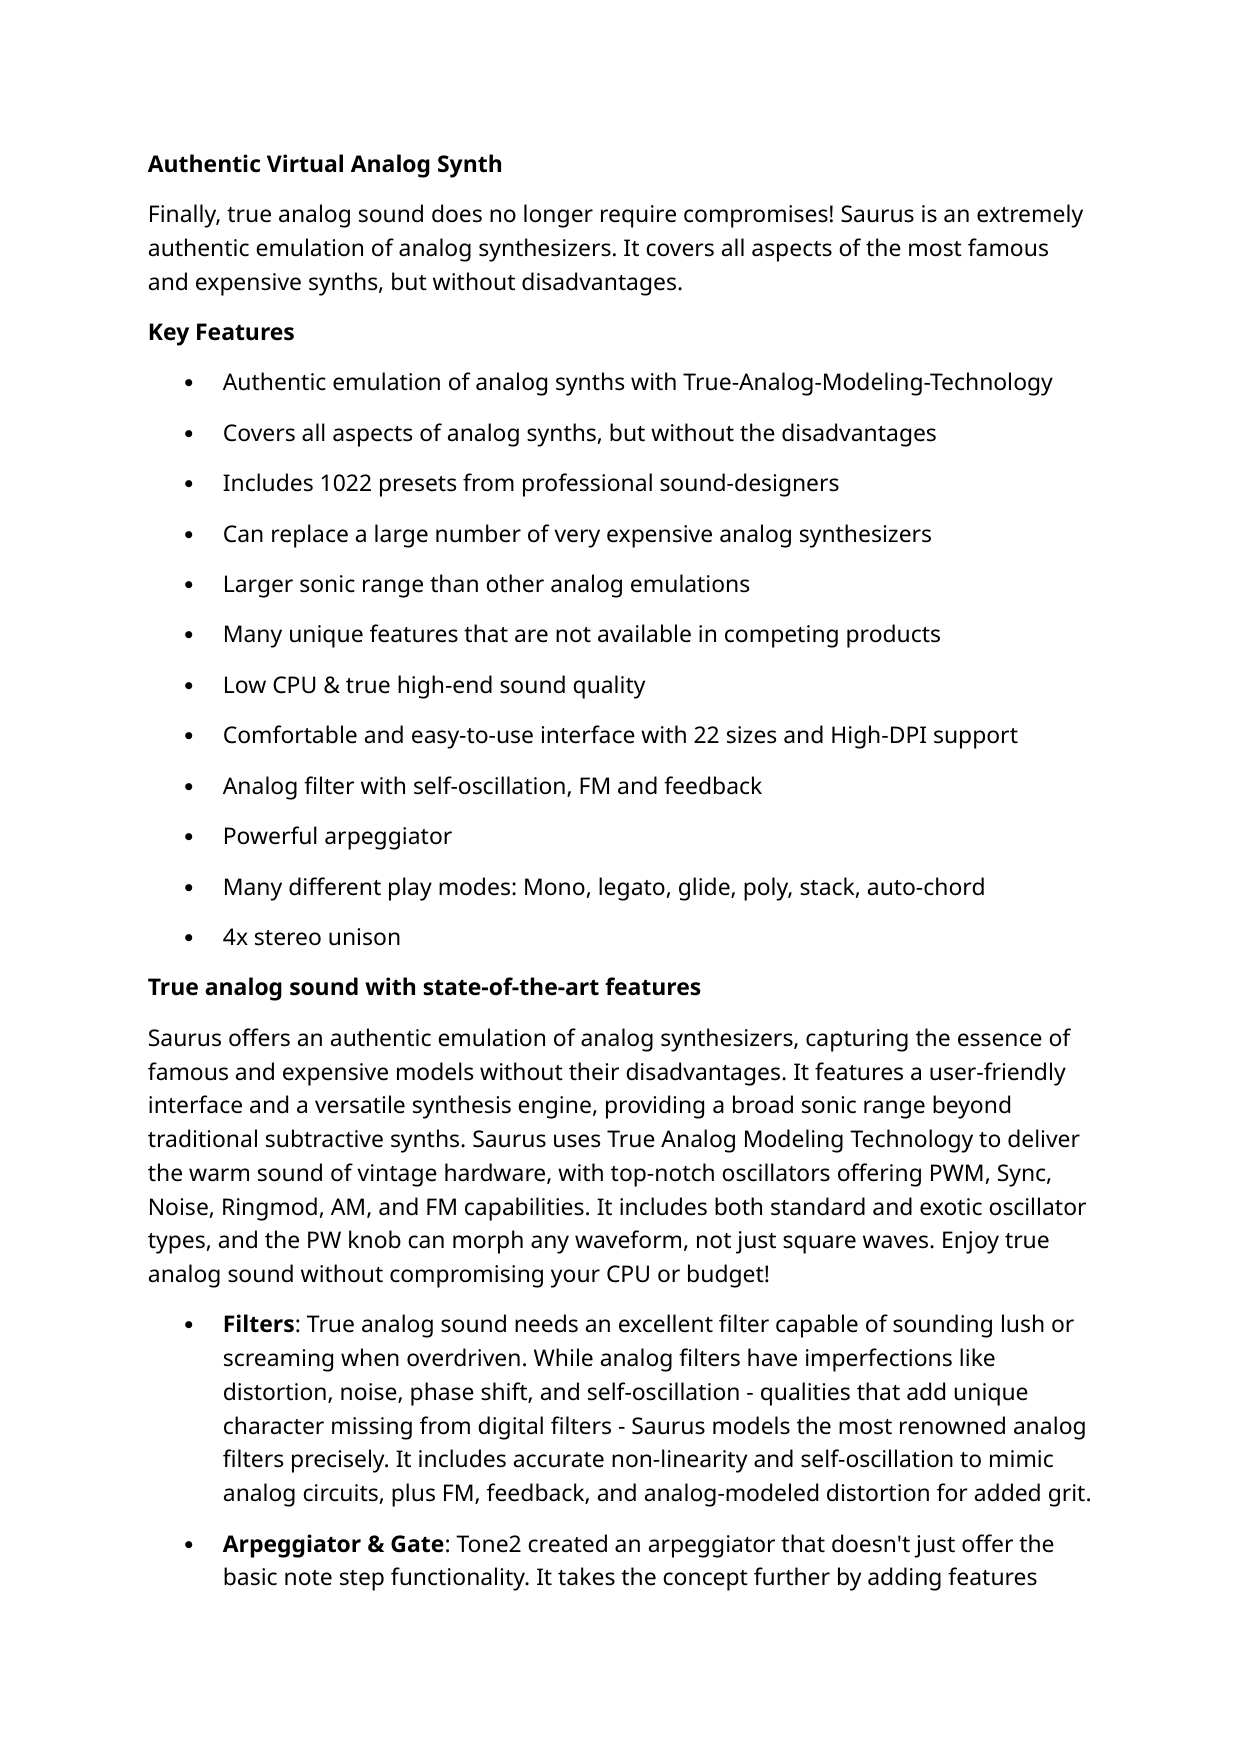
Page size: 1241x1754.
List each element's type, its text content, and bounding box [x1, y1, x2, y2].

list Can replace a large number of very expensive analog synthesizers [185, 518, 1093, 549]
list Many different play modes: Mono, legato, glide, poly, stack, auto-chord [185, 871, 1093, 902]
list Powerful arpeggiator [185, 820, 1093, 851]
list Many unique features that are not available in competing products [185, 618, 1093, 650]
list Comfortable and easy-to-use interface with 22 sizes and High-DPI support [185, 719, 1093, 751]
text Saurus offers an authentic emulation of analog synthesizers, capturing the essence of famous and expensive models without their disadvantages. It features a user-friendly interface and a versatile synthesis engine, providing a broad sonic range beyond traditional subtractive synths. Saurus uses True Analog Modeling Technology to deliver the warm sound of vintage hardware, with top-notch oscillators offering PWM, Sync, Noise, Ringmod, AM, and FM capabilities. It includes both standard and exotic oscillator types, and the PW knob can morph any waveform, not just square waves. Enjoy true analog sound without compromising your CPU or budget! [148, 1022, 1093, 1289]
list Covers all aspects of analog synths, but without the disadvantages [185, 417, 1093, 448]
list Low CPU & true high-end sound quality [185, 669, 1093, 700]
text Finally, true analog sound does no longer require compromises! Saurus is an extremely authentic emulation of analog synthesizers. It covers all aspects of the most famous and expensive synths, but without disadvantages. [148, 198, 1093, 297]
list Larger sonic range than other analog emulations [185, 568, 1093, 599]
list Analog filter with self-oscillation, FM and feedback [185, 770, 1093, 801]
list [185, 1528, 1093, 1593]
text True analog sound with state-of-the-art features [148, 971, 1093, 1003]
list Authentic emulation of analog synths with True-Analog-Modeling-Technology [185, 366, 1093, 398]
list Includes 1022 presets from professional sound-designers [185, 467, 1093, 498]
text Key Features [148, 316, 1093, 347]
list 4x stereo unison [185, 921, 1093, 952]
text Authentic Virtual Analog Synth [148, 148, 1093, 179]
list Filters: True analog sound needs an excellent filter capable of sounding lush or screaming when overdriven. While analog filters have imperfections like distortion, noise, phase shift, and self-oscillation - qualities that add unique character missing from digital filters - Saurus models the most renowned analog filters precisely. It includes accurate non-linearity and self-oscillation to mimic analog circuits, plus FM, feedback, and analog-modeled distortion for added grit. [185, 1308, 1093, 1508]
